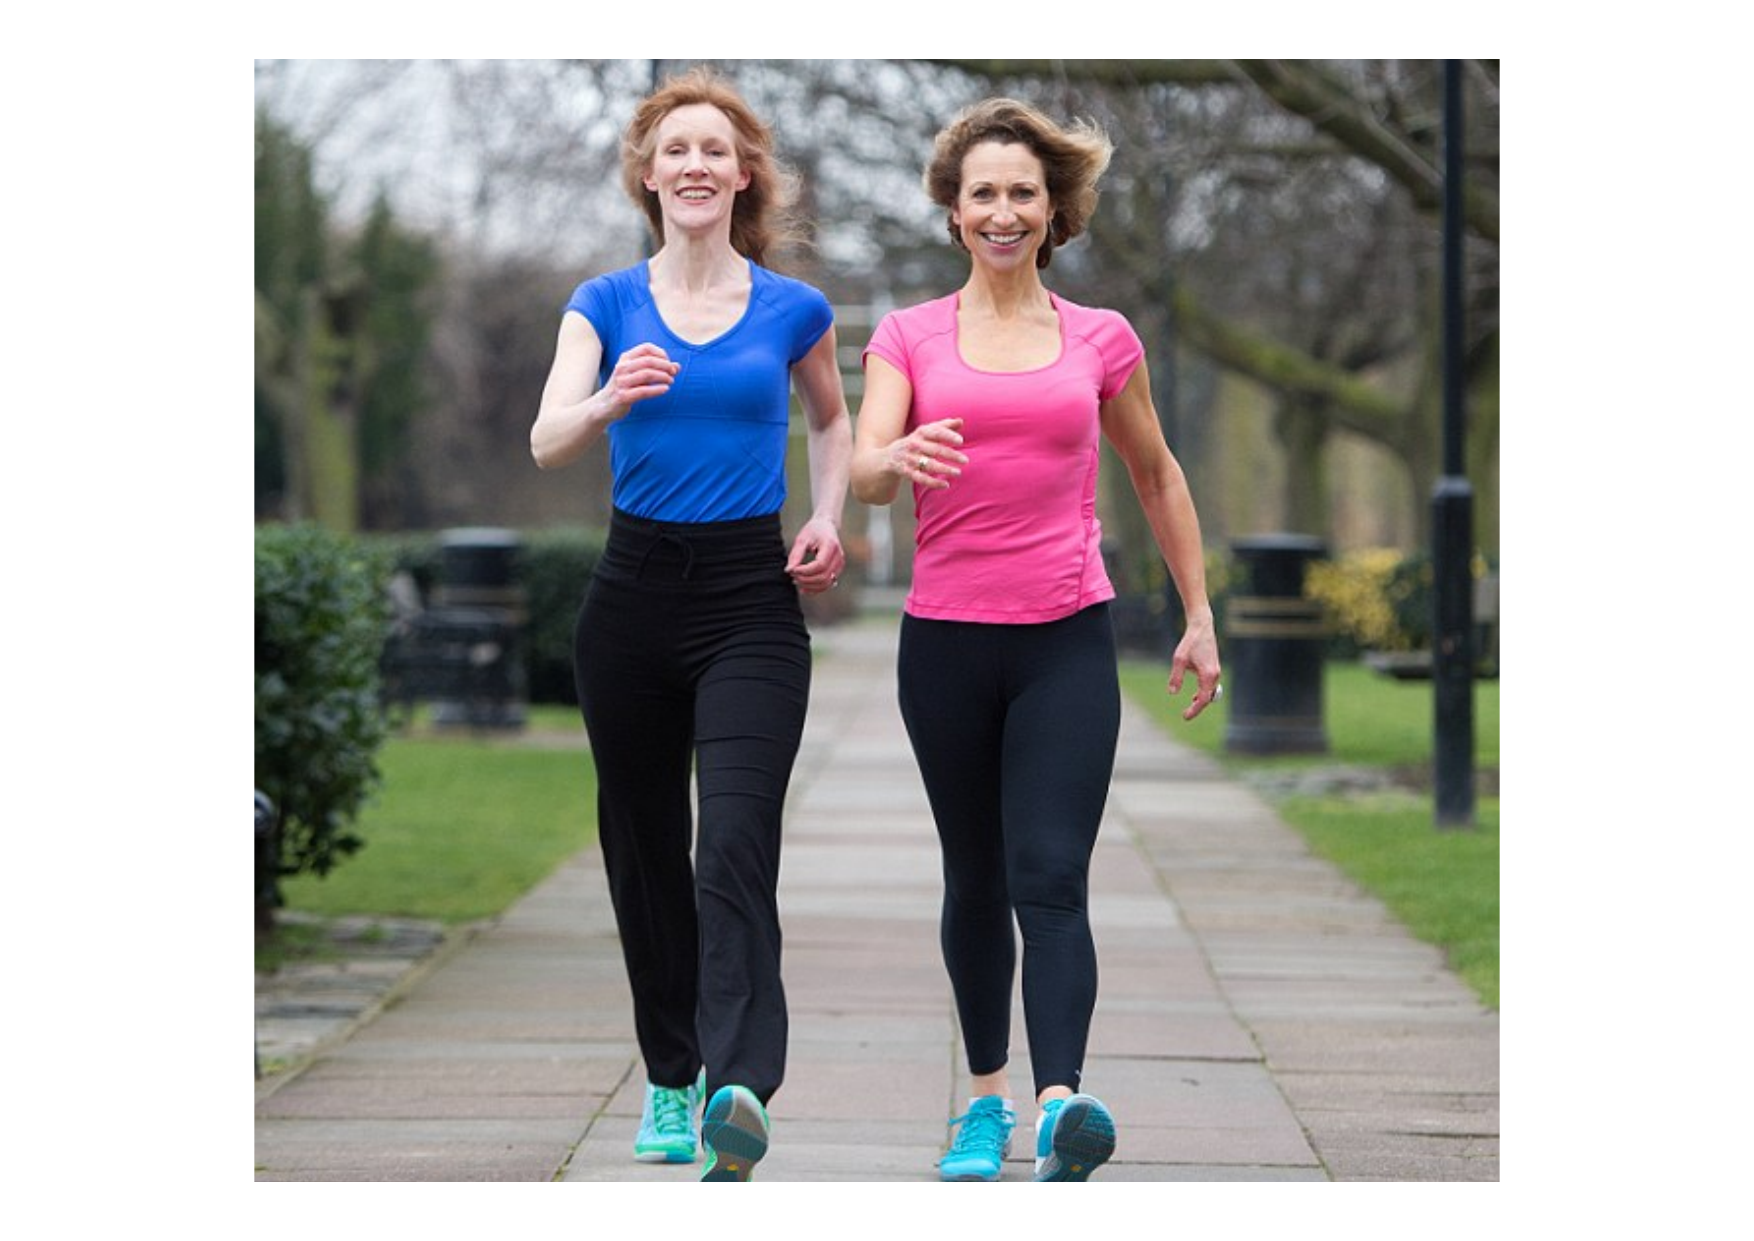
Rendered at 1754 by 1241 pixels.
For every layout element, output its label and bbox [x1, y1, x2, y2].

picture [254, 59, 1500, 1182]
